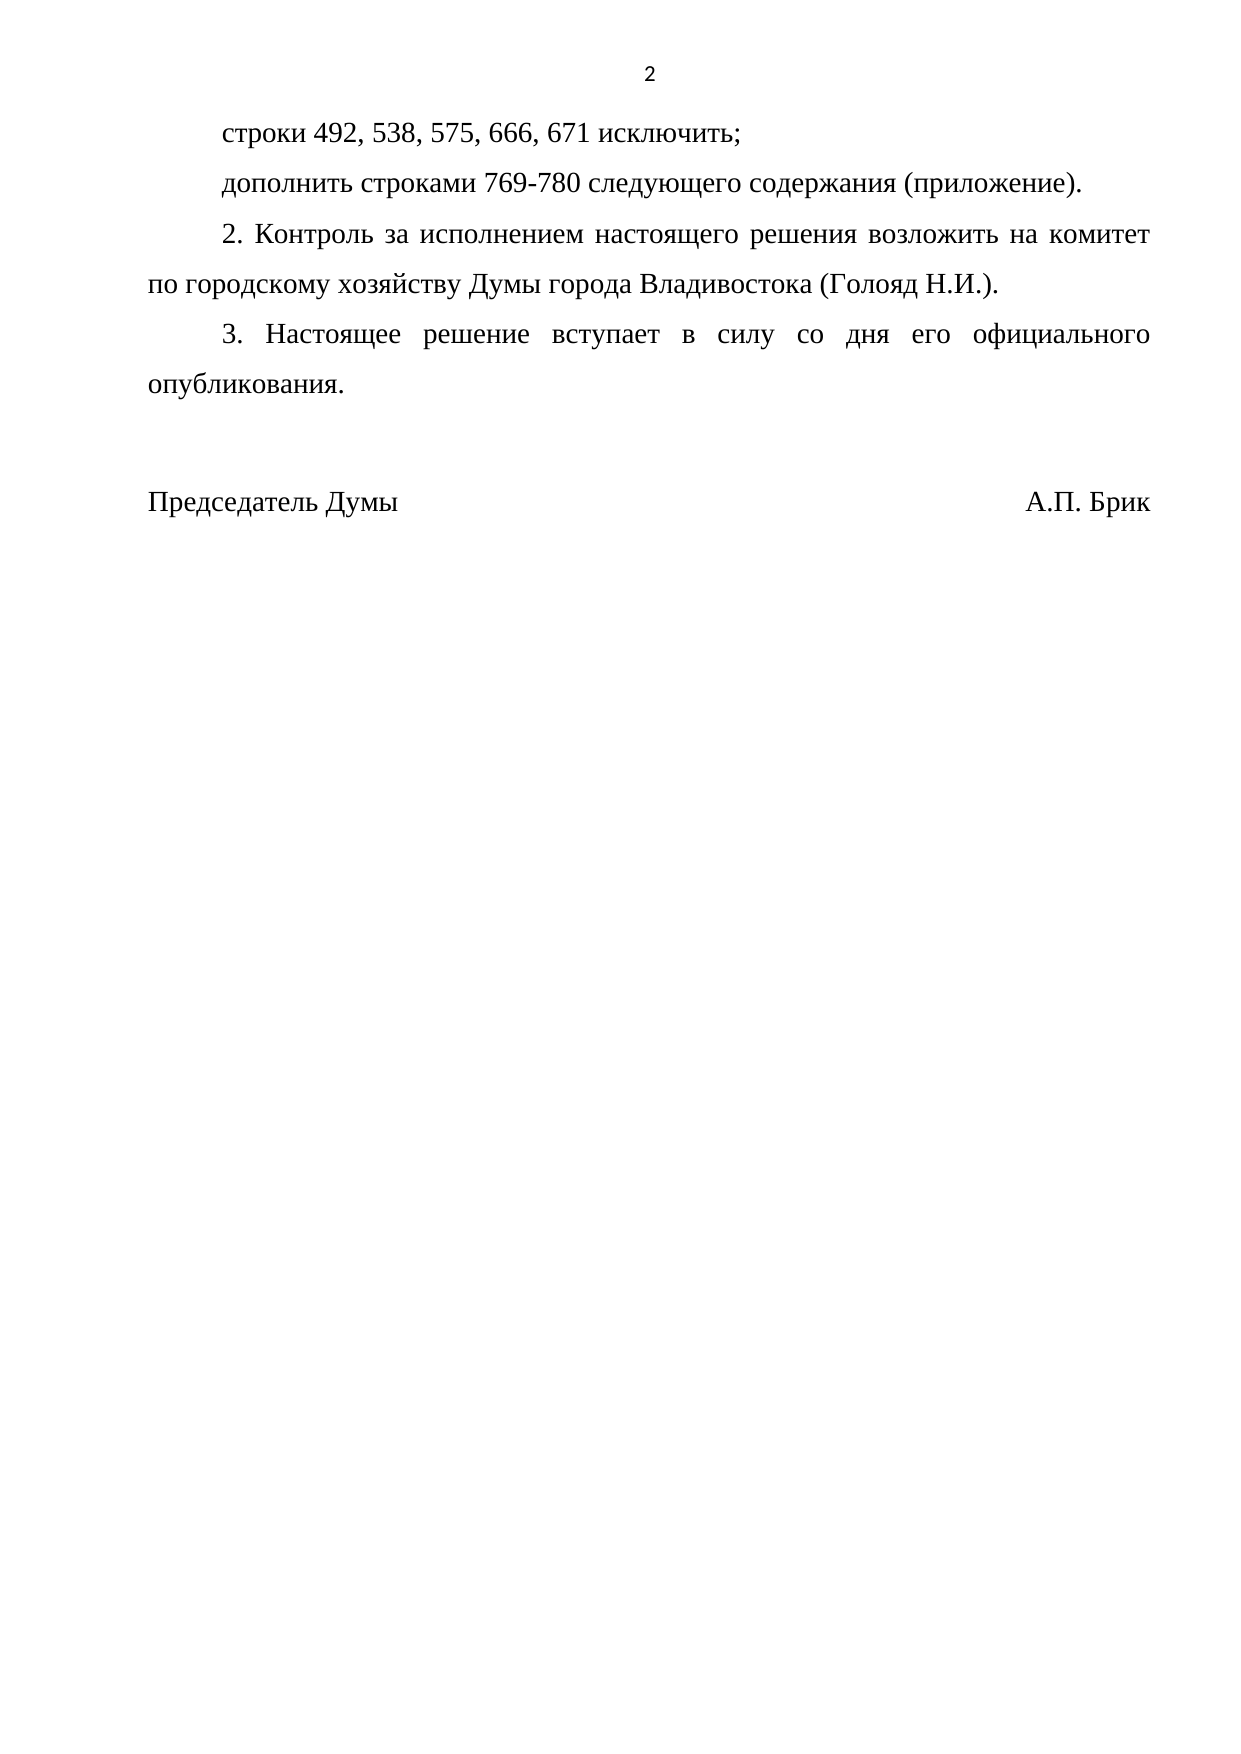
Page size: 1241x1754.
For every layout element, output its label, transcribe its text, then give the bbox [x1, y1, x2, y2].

text строки 492, 538, 575, 666, 671 исключить; [148, 115, 1152, 149]
text 2. Контроль за исполнением настоящего решения возложить на комитет по городскому хозяйству Думы города Владивостока (Голояд Н.И.). [148, 216, 1152, 299]
text дополнить строками 769-780 следующего содержания (приложение). [148, 165, 1152, 199]
text Председатель Думы А.П. Брик [148, 484, 1152, 518]
text 3. Настоящее решение вступает в силу со дня его официального опубликования. [148, 316, 1152, 400]
